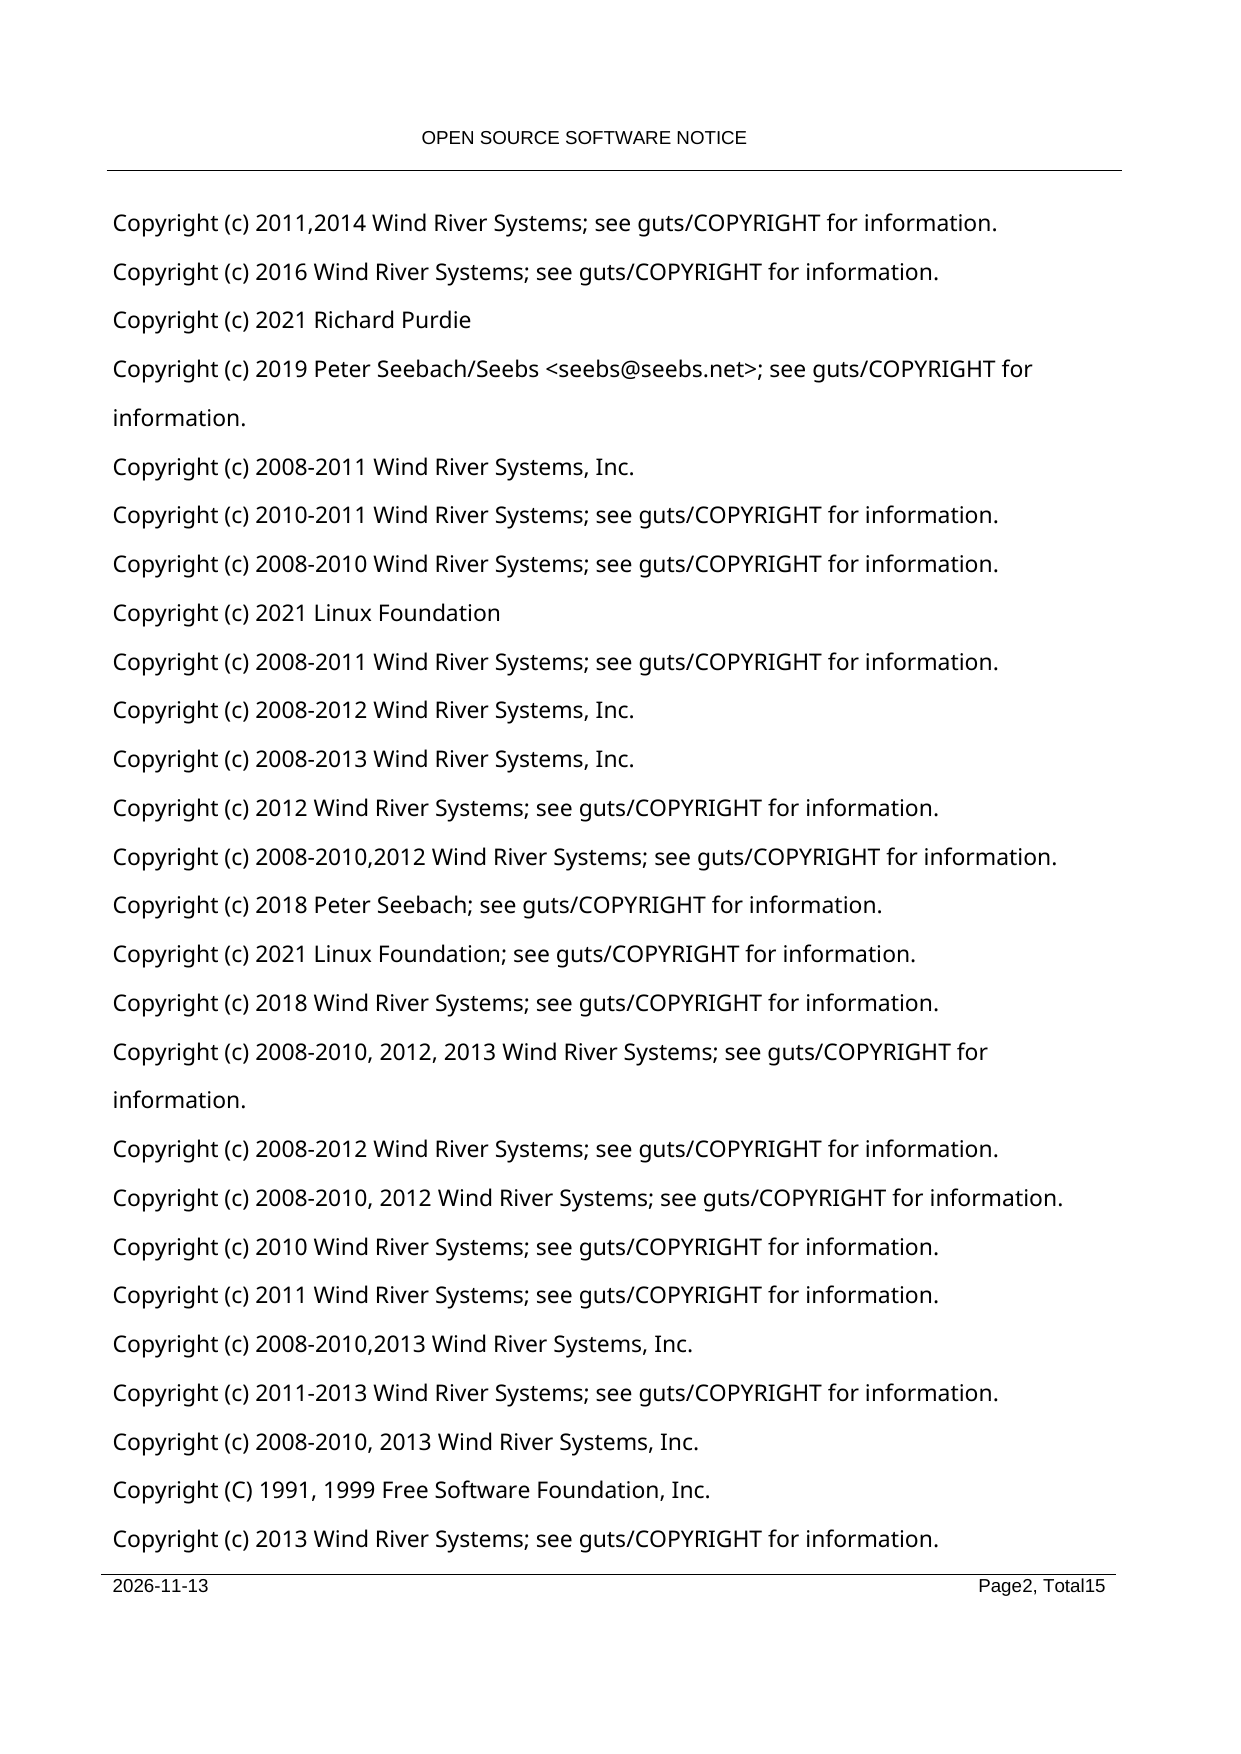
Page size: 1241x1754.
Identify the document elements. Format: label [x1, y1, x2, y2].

text [112, 206, 1128, 1555]
